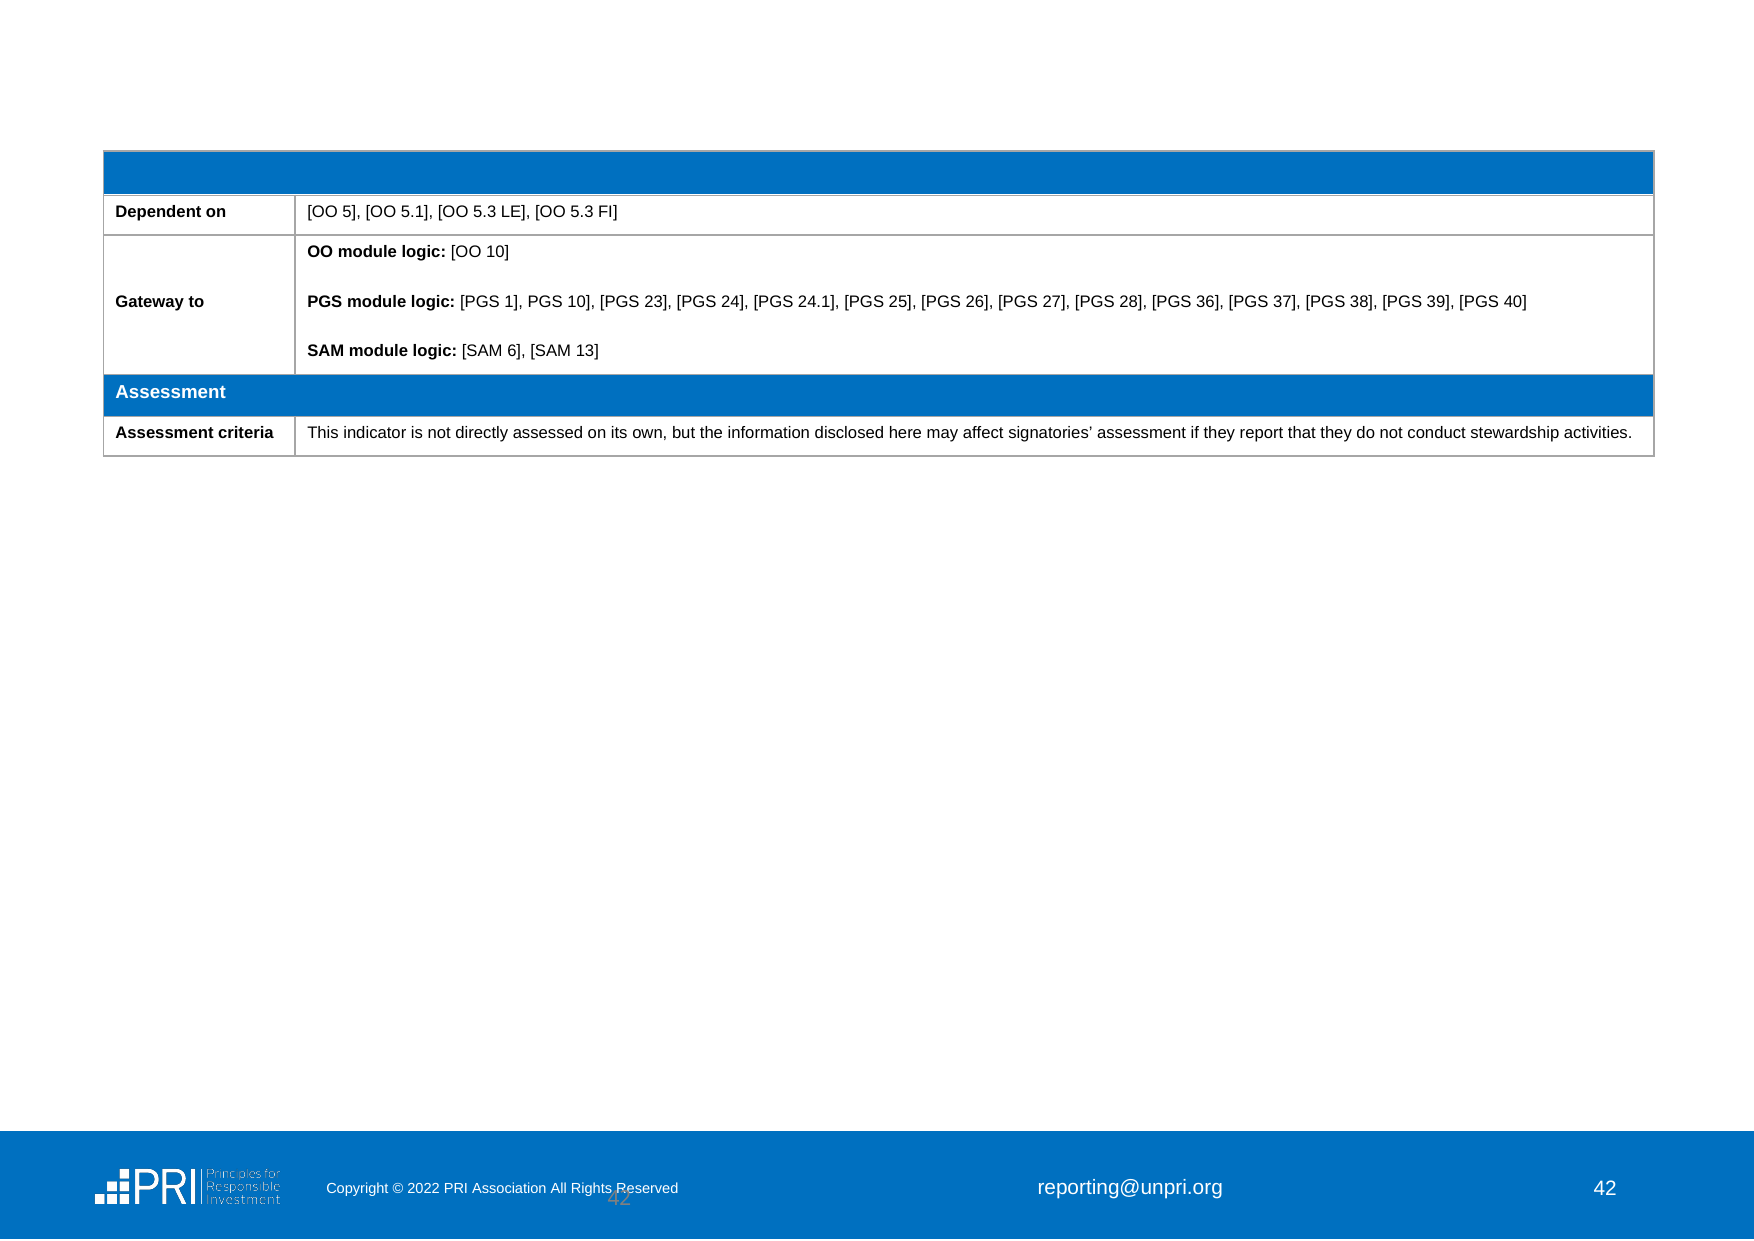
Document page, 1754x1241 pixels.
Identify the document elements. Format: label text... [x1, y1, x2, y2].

table_cell Assessment criteria [104, 417, 294, 455]
table_cell OO module logic: [OO 10] PGS module logic: [PGS 1], PGS 10], [PGS 23], [PGS 24], [PGS 24.1], [PGS 25], [PGS 26], [PGS 27], [PGS 28], [PGS 36], [PGS 37], [PGS 38], [PGS 39], [PGS 40] SAM module logic: [SAM 6], [SAM 13] [296, 236, 1653, 373]
table_cell Logic [104, 152, 1653, 194]
table_cell This indicator is not directly assessed on its own, but the information disclosed here may affect signatories’ assessment if they report that they do not conduct stewardship activities. [296, 417, 1653, 455]
table_cell Dependent on [104, 196, 294, 234]
table_cell [OO 5], [OO 5.1], [OO 5.3 LE], [OO 5.3 FI] [296, 196, 1653, 234]
picture [92, 1166, 282, 1207]
table_cell Gateway to [104, 236, 294, 373]
table_cell Assessment [104, 375, 1653, 416]
